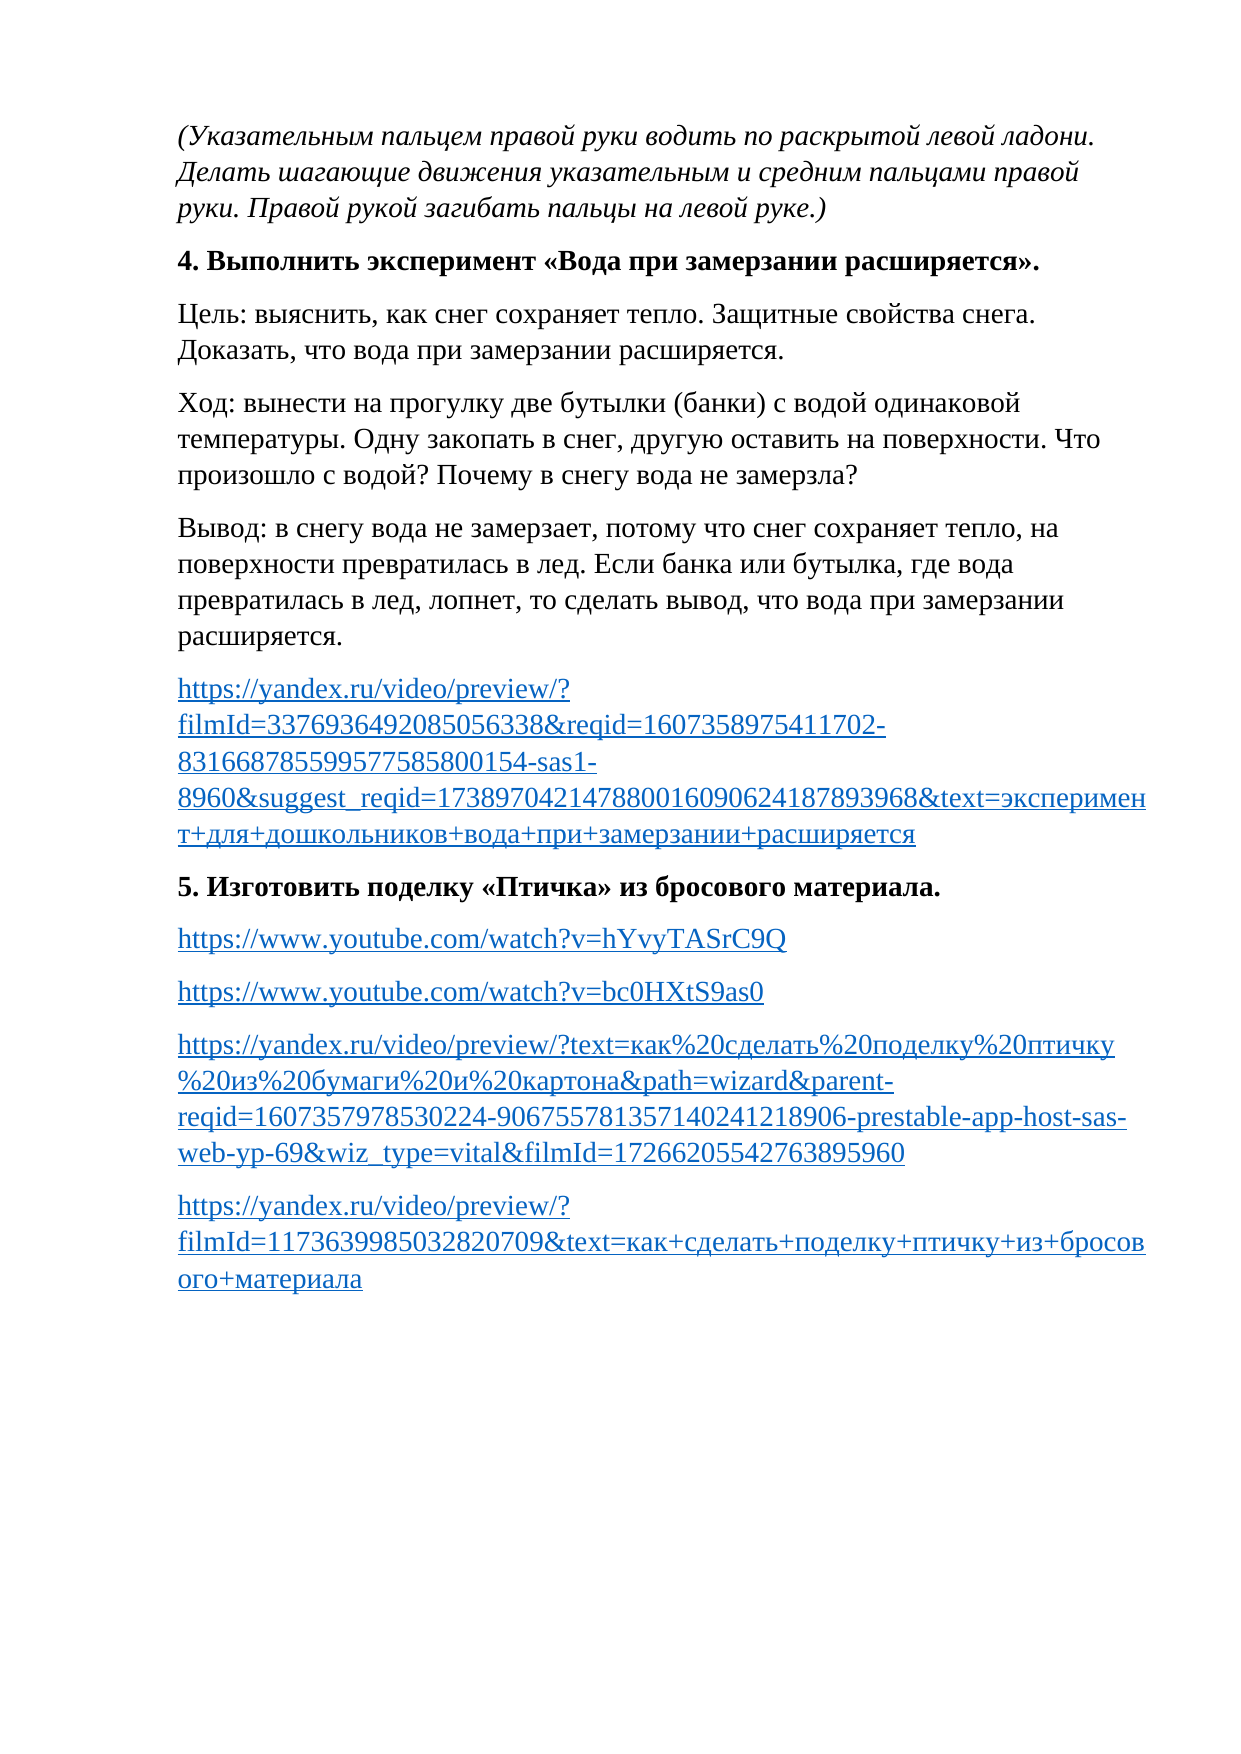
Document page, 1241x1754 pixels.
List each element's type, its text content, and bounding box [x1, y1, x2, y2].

text https://yandex.ru/video/preview/?filmId=3376936492085056338&reqid=1607358975411702-831668785599577585800154-sas1-8960&suggest_reqid=173897042147880016090624187893968&text=эксперимент+для+дошкольников+вода+при+замерзании+расширяется [177, 671, 1152, 849]
text Вывод: в снегу вода не замерзает, потому что снег сохраняет тепло, на поверхности превратилась в лед. Если банка или бутылка, где вода превратилась в лед, лопнет, то сделать вывод, что вода при замерзании расширяется. [177, 510, 1152, 652]
text https://www.youtube.com/watch?v=hYvyTASrC9Q [177, 922, 1152, 955]
text Ход: вынести на прогулку две бутылки (банки) с водой одинаковой температуры. Одну закопать в снег, другую оставить на поверхности. Что произошло с водой? Почему в снегу вода не замерзла? [177, 385, 1152, 491]
text 4. Выполнить эксперимент «Вода при замерзании расширяется». [177, 243, 1152, 277]
text https://yandex.ru/video/preview/?text=как%20сделать%20поделку%20птичку%20из%20бумаги%20и%20картона&path=wizard&parent-reqid=1607357978530224-906755781357140241218906-prestable-app-host-sas-web-yp-69&wiz_type=vital&filmId=17266205542763895960 [177, 1027, 1152, 1169]
text Цель: выяснить, как снег сохраняет тепло. Защитные свойства снега. Доказать, что вода при замерзании расширяется. [177, 296, 1152, 366]
text 5. Изготовить поделку «Птичка» из бросового материала. [177, 869, 1152, 902]
text https://www.youtube.com/watch?v=bc0HXtS9as0 [177, 974, 1152, 1008]
text (Указательным пальцем правой руки водить по раскрытой левой ладони. Делать шагающие движения указательным и средним пальцами правой руки. Правой рукой загибать пальцы на левой руке.) [177, 118, 1152, 224]
text https://yandex.ru/video/preview/?filmId=1173639985032820709&text=как+сделать+поделку+птичку+из+бросового+материала [177, 1188, 1152, 1294]
